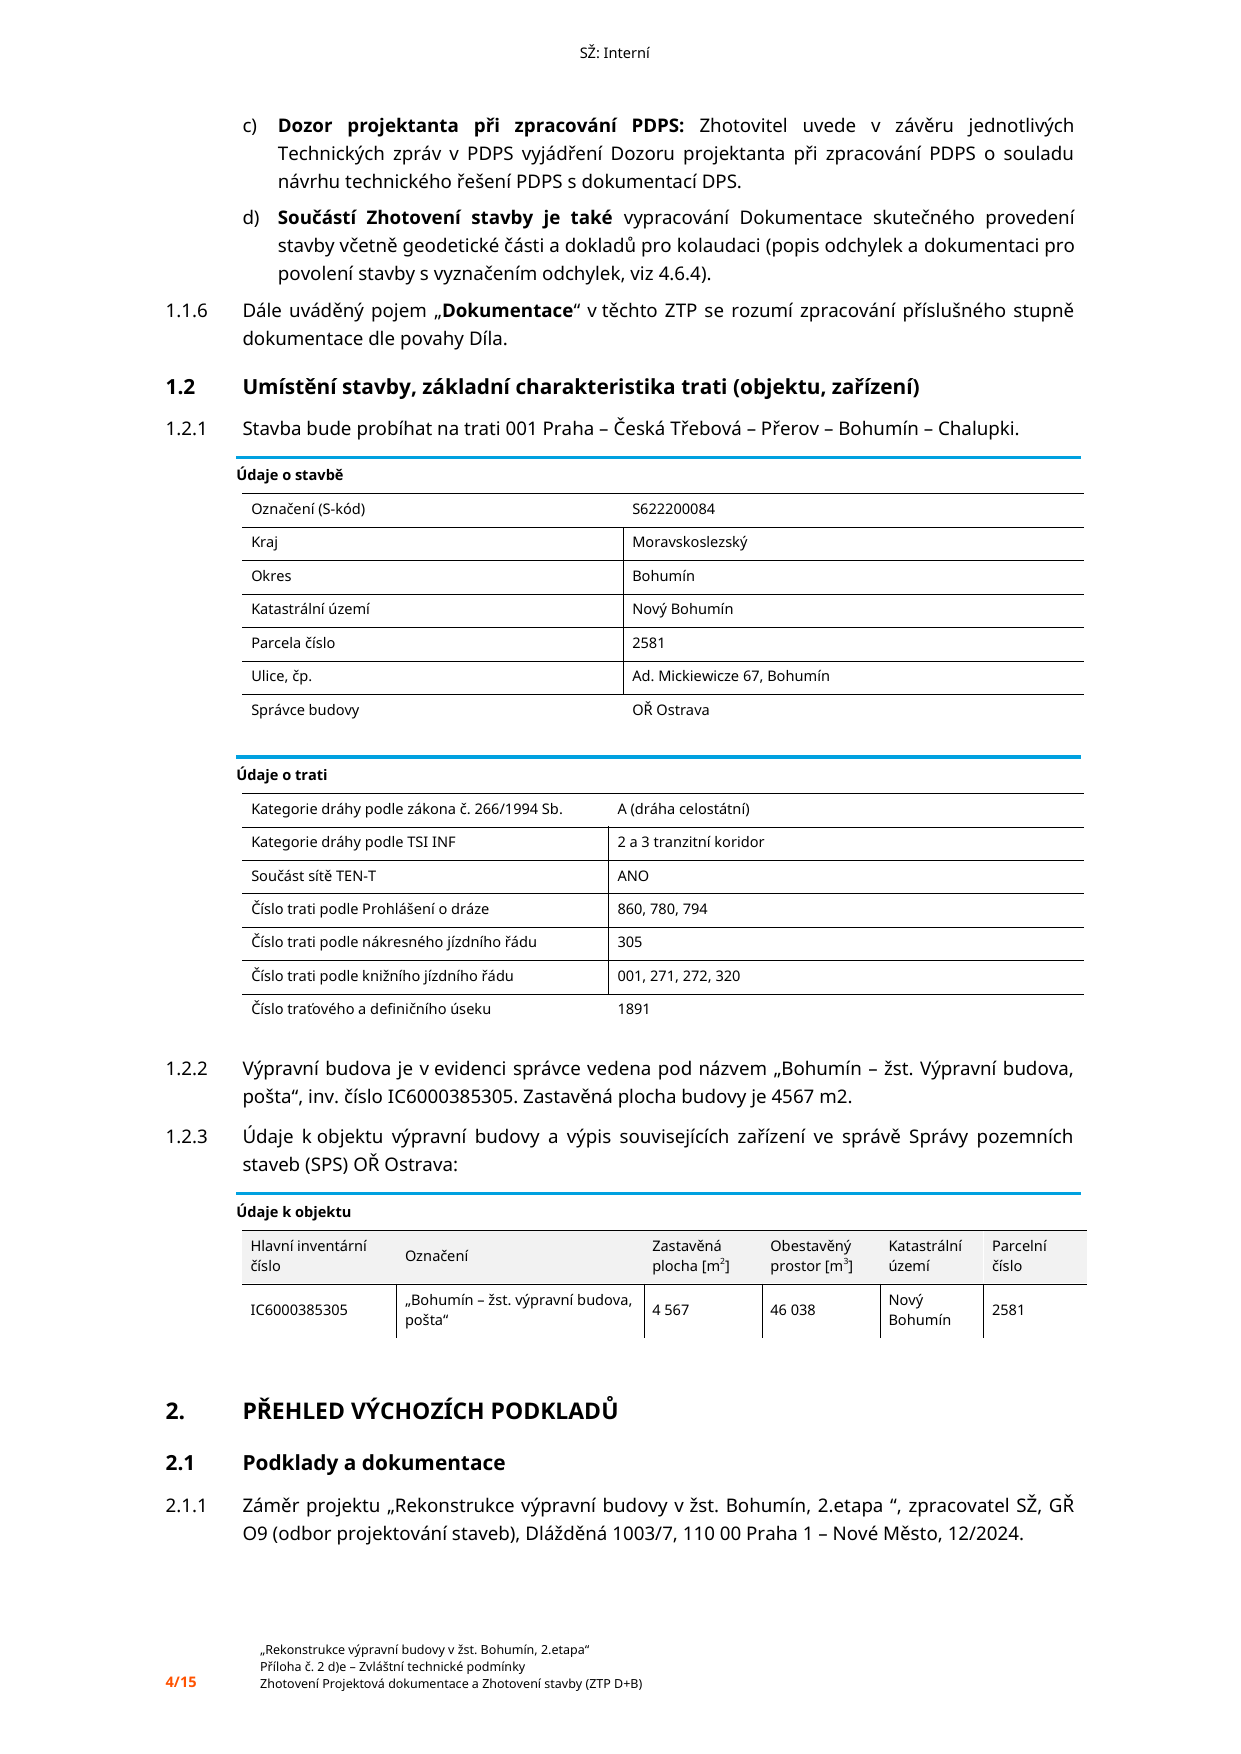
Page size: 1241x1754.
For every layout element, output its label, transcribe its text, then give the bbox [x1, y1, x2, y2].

table_cell OŘ Ostrava [623, 695, 1084, 727]
table_header A (dráha celostátní) [608, 794, 1084, 826]
text Podklady a dokumentace [165, 1448, 1075, 1477]
table_header Označení [397, 1231, 644, 1283]
table_cell Správce budovy [242, 695, 623, 727]
table_header Kategorie dráhy podle zákona č. 266/1994 Sb. [242, 794, 608, 826]
table_cell 001, 271, 272, 320 [609, 961, 1084, 993]
table_cell Číslo trati podle Prohlášení o dráze [242, 894, 608, 927]
table_cell Parcela číslo [242, 628, 623, 661]
table_header Obestavěný prostor [m3] [762, 1231, 880, 1283]
table_cell Katastrální území [242, 595, 623, 627]
table_cell Kraj [242, 528, 623, 560]
list Součástí Zhotovení stavby je také vypracování Dokumentace skutečného provedení stavby včetně geodetické části a dokladů pro kolaudaci (popis odchylek a dokumentaci pro povolení stavby s vyznačením odchylek, viz 4.6.4). [242, 204, 1075, 286]
table_cell 4 567 [645, 1285, 762, 1337]
table_cell Ulice, čp. [242, 662, 623, 694]
table_header S622200084 [623, 494, 1084, 527]
table_cell Nový Bohumín [624, 595, 1084, 627]
table_cell Nový Bohumín [881, 1285, 983, 1337]
text Stavba bude probíhat na trati 001 Praha – Česká Třebová – Přerov – Bohumín – Chalupki. [165, 415, 1075, 441]
table_cell Kategorie dráhy podle TSI INF [242, 828, 608, 860]
list Výpravní budova je v evidenci správce vedena pod názvem „Bohumín – žst. Výpravní budova, pošta“, inv. číslo IC6000385305. Zastavěná plocha budovy je 4567 m2. [165, 1055, 1075, 1108]
table_cell ANO [609, 861, 1084, 893]
text Údaje o stavbě [236, 459, 1081, 485]
table_cell „Bohumín – žst. výpravní budova, pošta“ [397, 1285, 644, 1337]
table_header Označení (S-kód) [242, 494, 623, 527]
table_header Parcelní číslo [984, 1231, 1087, 1283]
list Záměr projektu „Rekonstrukce výpravní budovy v žst. Bohumín, 2.etapa “, zpracovatel SŽ, GŘ O9 (odbor projektování staveb), Dlážděná 1003/7, 110 00 Praha 1 – Nové Město, 12/2024. [165, 1492, 1075, 1545]
table_cell Bohumín [624, 561, 1084, 594]
table_cell 2 a 3 tranzitní koridor [609, 828, 1084, 860]
table_cell 860, 780, 794 [609, 894, 1084, 927]
table_cell Součást sítě TEN-T [242, 861, 608, 893]
table_header Zastavěná plocha [m2] [644, 1231, 762, 1283]
table_cell Ad. Mickiewicze 67, Bohumín [624, 662, 1084, 694]
list Údaje k objektu výpravní budovy a výpis souvisejících zařízení ve správě Správy pozemních staveb (SPS) OŘ Ostrava: [165, 1123, 1075, 1177]
table_cell Číslo trati podle nákresného jízdního řádu [242, 928, 608, 960]
table_cell Okres [242, 561, 623, 594]
table_cell 2581 [624, 628, 1084, 661]
table_cell 46 038 [763, 1285, 880, 1337]
table_cell Číslo traťového a definičního úseku [242, 995, 608, 1027]
list Dozor projektanta při zpracování PDPS: Zhotovitel uvede v závěru jednotlivých Technických zpráv v PDPS vyjádření Dozoru projektanta při zpracování PDPS o souladu návrhu technického řešení PDPS s dokumentací DPS. [242, 112, 1075, 194]
table_header Katastrální území [880, 1231, 983, 1283]
table_cell Číslo trati podle knižního jízdního řádu [242, 961, 608, 993]
table_header Hlavní inventární číslo [242, 1231, 397, 1283]
table_cell Moravskoslezský [624, 528, 1084, 560]
table_cell IC6000385305 [242, 1285, 396, 1337]
table_cell 305 [609, 928, 1084, 960]
table_cell 1891 [608, 995, 1084, 1027]
table_cell 2581 [984, 1285, 1087, 1337]
text PŘEHLED VÝCHOZÍCH PODKLADŮ [165, 1395, 1075, 1426]
list Dále uváděný pojem „Dokumentace“ v těchto ZTP se rozumí zpracování příslušného stupně dokumentace dle povahy Díla. [165, 297, 1075, 351]
text Údaje o trati [236, 759, 1081, 785]
text Údaje k objektu [236, 1195, 1081, 1221]
text Umístění stavby, základní charakteristika trati (objektu, zařízení) [165, 372, 1075, 400]
